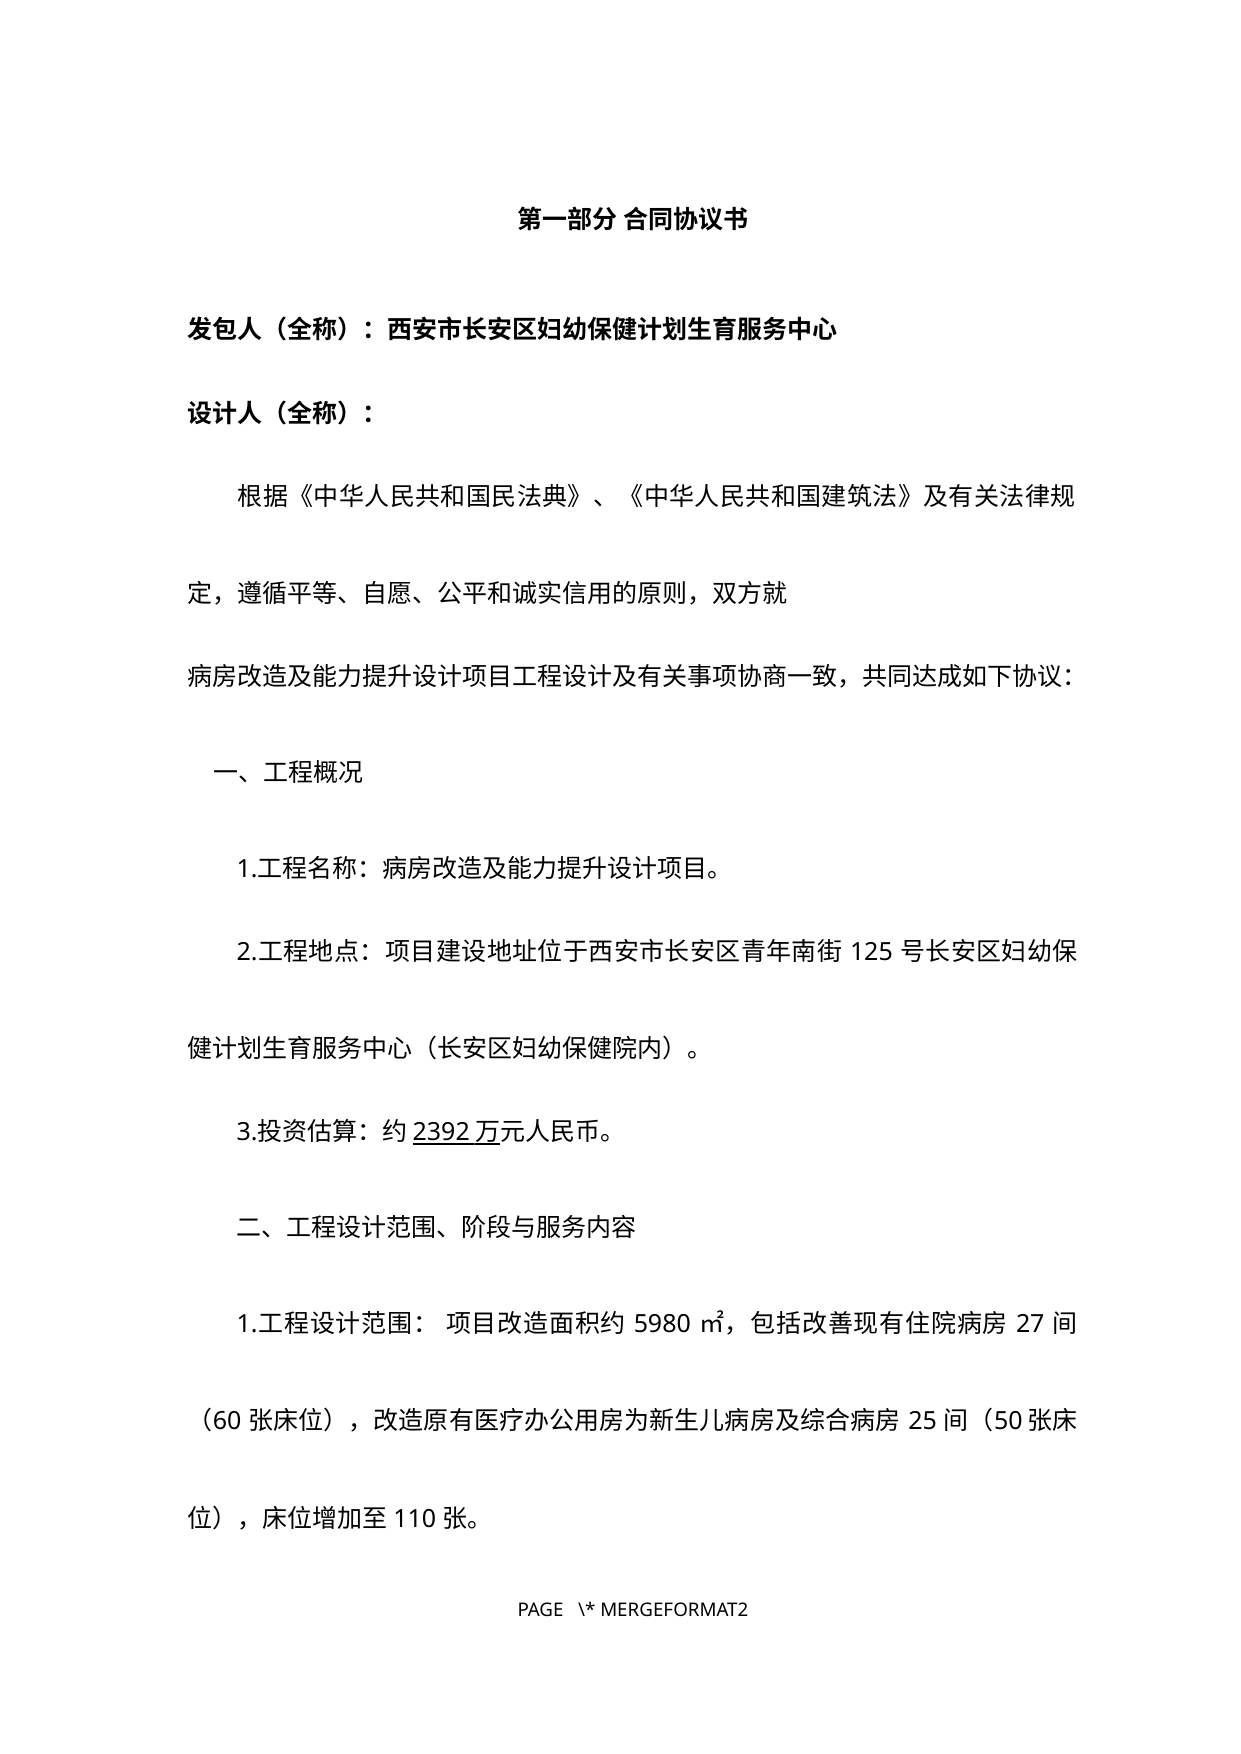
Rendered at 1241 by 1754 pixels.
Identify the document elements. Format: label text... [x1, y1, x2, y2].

text 3.投资估算：约2392万元人民币。 [187, 1097, 1078, 1162]
text 2.工程地点：项目建设地址位于西安市长安区青年南街 125 号长安区妇幼保健计划生育服务中心（长安区妇幼保健院内）。 [187, 917, 1078, 1079]
text 根据《中华人民共和国民法典》、《中华人民共和国建筑法》及有关法律规定，遵循平等、自愿、公平和诚实信用的原则，双方就 [187, 462, 1078, 624]
text 设计人（全称）： [187, 379, 1078, 444]
subtitle 第一部分 合同协议书 [187, 185, 1078, 250]
text 二、工程设计范围、阶段与服务内容 [187, 1193, 1078, 1258]
text 发包人（全称）：西安市长安区妇幼保健计划生育服务中心 [187, 296, 1078, 361]
text 1.工程名称：病房改造及能力提升设计项目。 [187, 834, 1078, 899]
text 1.工程设计范围： 项目改造面积约 5980 ㎡，包括改善现有住院病房 27 间（60 张床位），改造原有医疗办公用房为新生儿病房及综合病房 25 间（50张床位），床位增加至 110 张。 [187, 1289, 1078, 1549]
text 病房改造及能力提升设计项目工程设计及有关事项协商一致，共同达成如下协议： [187, 642, 1078, 707]
subtitle 一、工程概况 [187, 738, 1078, 803]
